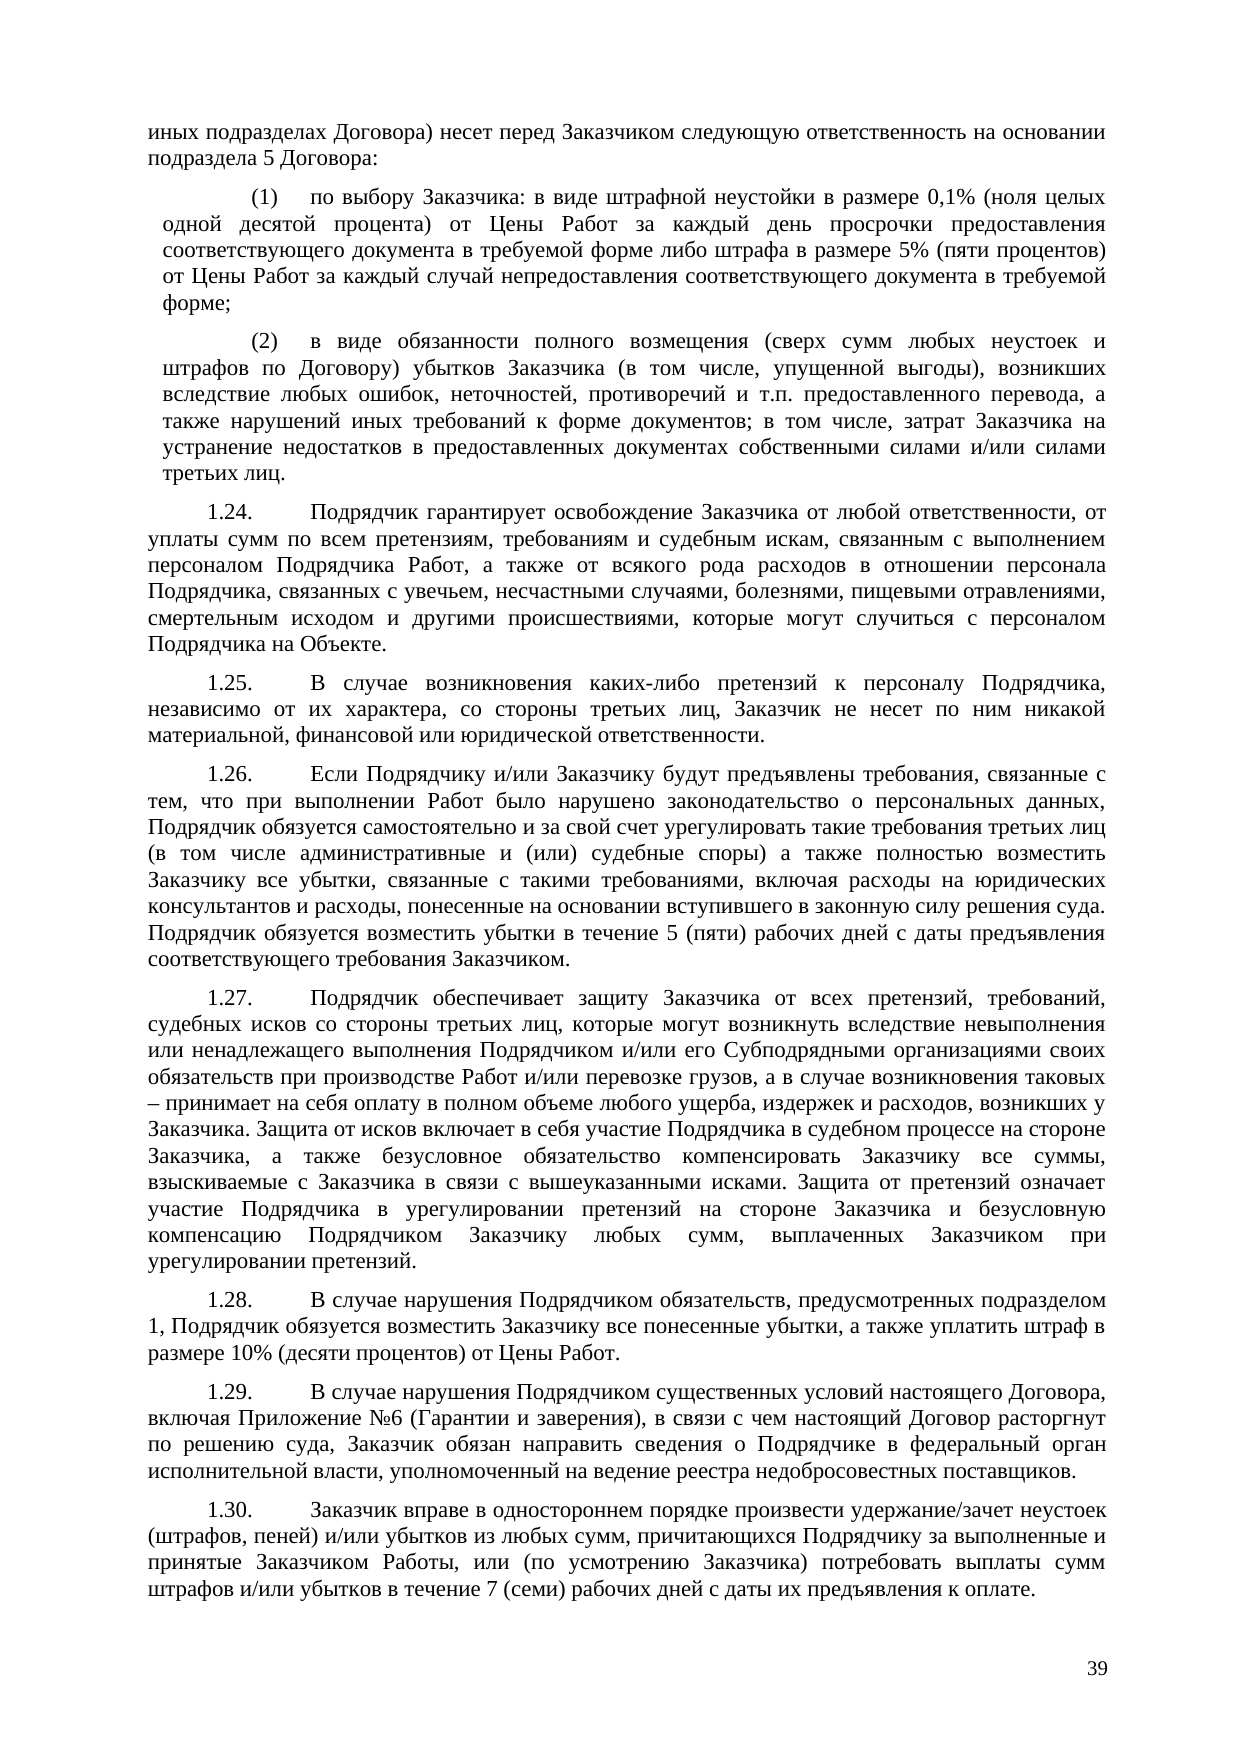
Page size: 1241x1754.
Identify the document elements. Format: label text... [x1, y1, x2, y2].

text В случае нарушения Подрядчиком обязательств, предусмотренных подразделом 30, Подрядчик обязуется возместить Заказчику все понесенные убытки, а также уплатить штраф в размере 10% (десяти процентов) от Цены Работ. [148, 1286, 1107, 1365]
text Подрядчик гарантирует освобождение Заказчика от любой ответственности, от уплаты сумм по всем претензиям, требованиям и судебным искам, связанным с выполнением персоналом Подрядчика Работ, а также от всякого рода расходов в отношении персонала Подрядчика, связанных с увечьем, несчастными случаями, болезнями, пищевыми отравлениями, смертельным исходом и другими происшествиями, которые могут случиться с персоналом Подрядчика на Объекте. [148, 498, 1107, 656]
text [148, 118, 1107, 171]
text в виде обязанности полного возмещения (сверх сумм любых неустоек и штрафов по Договору) убытков Заказчика (в том числе, упущенной выгоды), возникших вследствие любых ошибок, неточностей, противоречий и т.п. предоставленного перевода, а также нарушений иных требований к форме документов; в том числе, затрат Заказчика на устранение недостатков в предоставленных документах собственными силами и/или силами третьих лиц. [162, 328, 1107, 486]
text В случае нарушения Подрядчиком существенных условий настоящего Договора, включая Приложение №6 (Гарантии и заверения), в связи с чем настоящий Договор расторгнут по решению суда, Заказчик обязан направить сведения о Подрядчике в федеральный орган исполнительной власти, уполномоченный на ведение реестра недобросовестных поставщиков. [148, 1378, 1107, 1483]
text по выбору Заказчика: в виде штрафной неустойки в размере 0,1% (ноля целых одной десятой процента) от Цены Работ за каждый день просрочки предоставления соответствующего документа в требуемой форме либо штрафа в размере 5% (пяти процентов) от Цены Работ за каждый случай непредоставления соответствующего документа в требуемой форме; [162, 183, 1107, 315]
text В случае возникновения каких-либо претензий к персоналу Подрядчика, независимо от их характера, со стороны третьих лиц, Заказчик не несет по ним никакой материальной, финансовой или юридической ответственности. [148, 669, 1107, 748]
text Заказчик вправе в одностороннем порядке произвести удержание/зачет неустоек (штрафов, пеней) и/или убытков из любых сумм, причитающихся Подрядчику за выполненные и принятые Заказчиком Работы, или (по усмотрению Заказчика) потребовать выплаты сумм штрафов и/или убытков в течение 7 (семи) рабочих дней с даты их предъявления к оплате. [148, 1496, 1107, 1601]
text Подрядчик обеспечивает защиту Заказчика от всех претензий, требований, судебных исков со стороны третьих лиц, которые могут возникнуть вследствие невыполнения или ненадлежащего выполнения Подрядчиком и/или его Субподрядными организациями своих обязательств при производстве Работ и/или перевозке грузов, а в случае возникновения таковых – принимает на себя оплату в полном объеме любого ущерба, издержек и расходов, возникших у Заказчика. Защита от исков включает в себя участие Подрядчика в судебном процессе на стороне Заказчика, а также безусловное обязательство компенсировать Заказчику все суммы, взыскиваемые с Заказчика в связи с вышеуказанными исками. Защита от претензий означает участие Подрядчика в урегулировании претензий на стороне Заказчика и безусловную компенсацию Подрядчиком Заказчику любых сумм, выплаченных Заказчиком при урегулировании претензий. [148, 984, 1107, 1274]
text Если Подрядчику и/или Заказчику будут предъявлены требования, связанные с тем, что при выполнении Работ было нарушено законодательство о персональных данных, Подрядчик обязуется самостоятельно и за свой счет урегулировать такие требования третьих лиц (в том числе административные и (или) судебные споры) а также полностью возместить Заказчику все убытки, связанные с такими требованиями, включая расходы на юридических консультантов и расходы, понесенные на основании вступившего в законную силу решения суда. Подрядчик обязуется возместить убытки в течение 5 (пяти) рабочих дней с даты предъявления соответствующего требования Заказчиком. [148, 760, 1107, 971]
